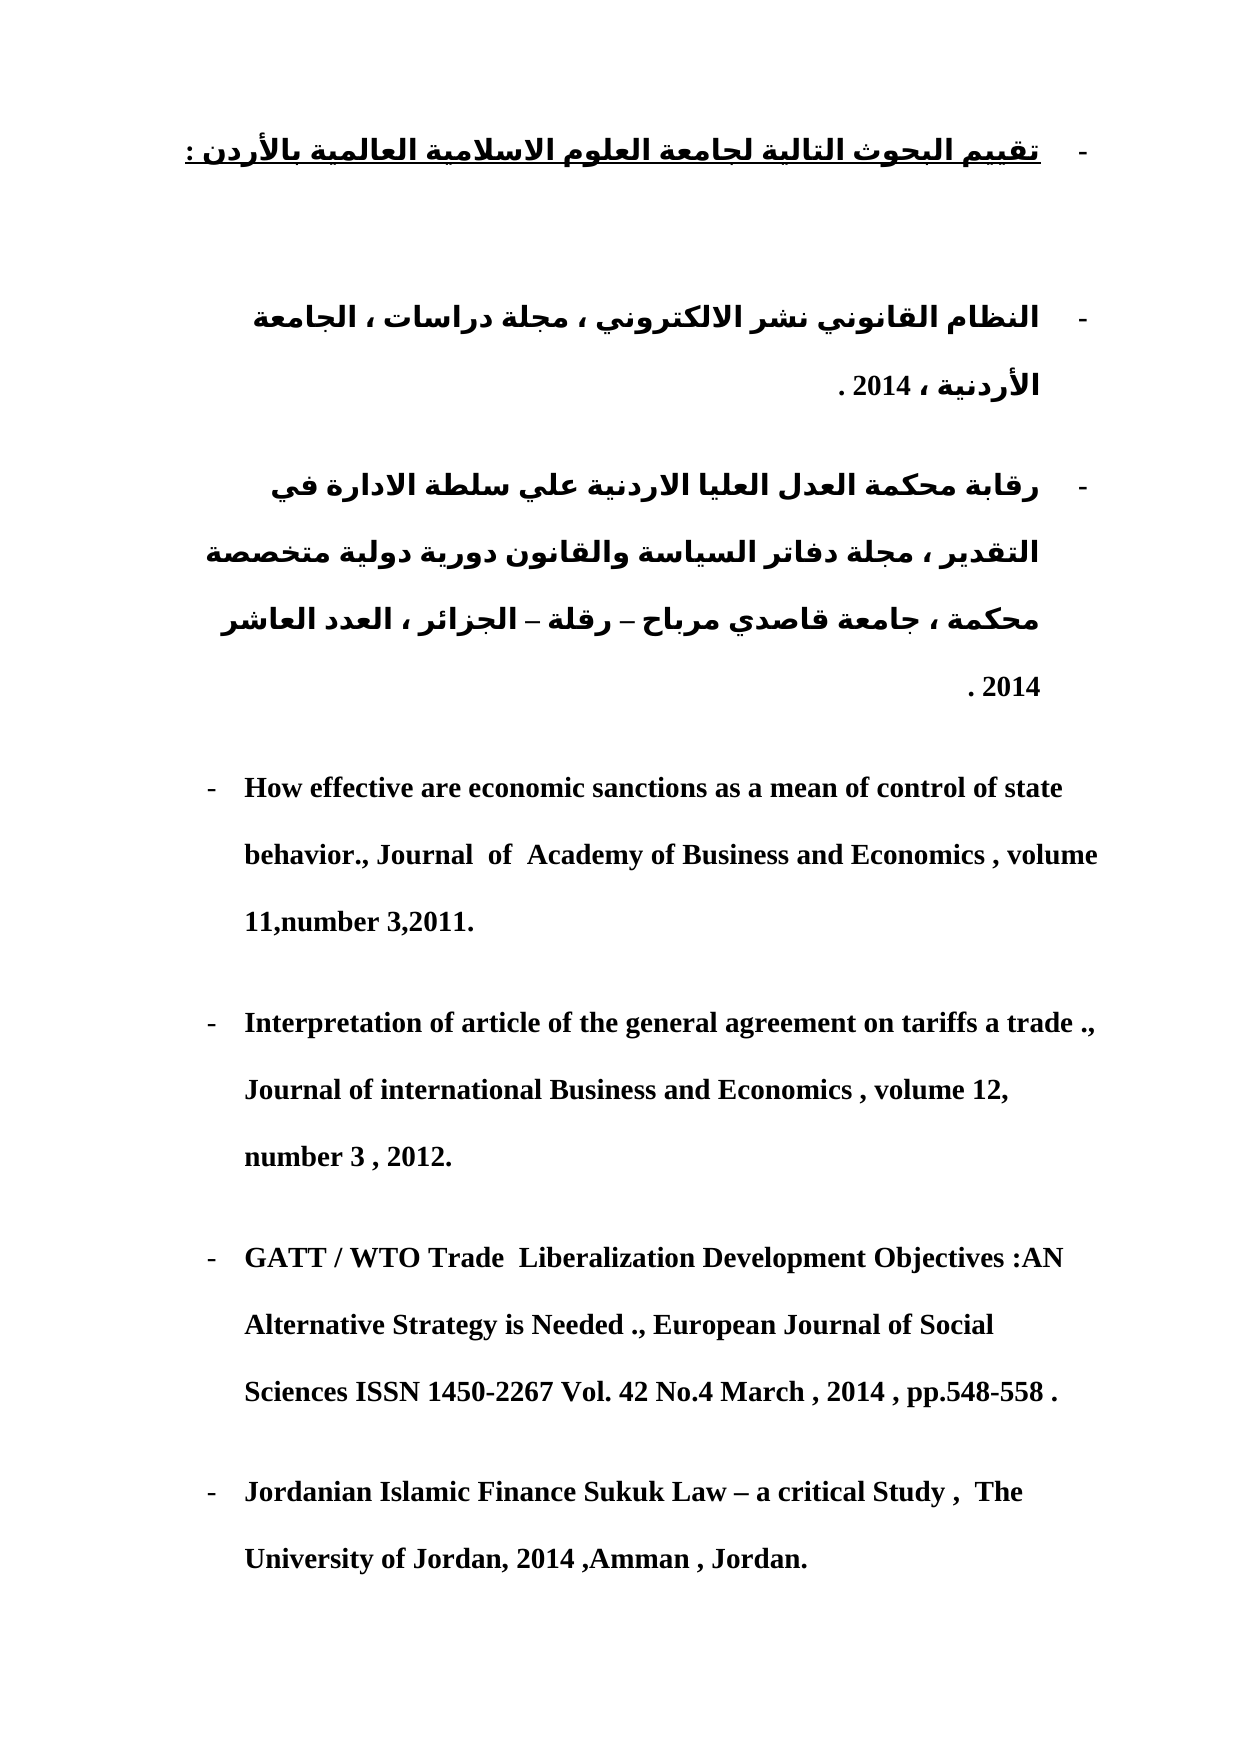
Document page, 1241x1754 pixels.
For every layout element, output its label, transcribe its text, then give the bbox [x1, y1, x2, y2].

list Jordanian Islamic Finance Sukuk Law – a critical Study , The University of Jordan, 2014 ,Amman , Jordan. [207, 1474, 1107, 1575]
list How effective are economic sanctions as a mean of control of state behavior., Journal of Academy of Business and Economics , volume 11,number 3,2011. [207, 770, 1107, 938]
list GATT / WTO Trade Liberalization Development Objectives :AN Alternative Strategy is Needed ., European Journal of Social Sciences ISSN 1450-2267 Vol. 42 No.4 March , 2014 , pp.548-558 . [207, 1240, 1107, 1407]
list Interpretation of article of the general agreement on tariffs a trade ., Journal of international Business and Economics , volume 12, number 3 , 2012. [207, 1005, 1107, 1173]
list تقييم البحوث التالية لجامعة العلوم الاسلامية العالمية بالأردن : [177, 133, 1078, 166]
list رقابة محكمة العدل العليا الاردنية علي سلطة الادارة في التقدير ، مجلة دفاتر السياسة والقانون دورية دولية متخصصة محكمة ، جامعة قاصدي مرباح – رقلة – الجزائر ، العدد العاشر 2014 . [177, 468, 1078, 703]
list النظام القانوني نشر الالكتروني ، مجلة دراسات ، الجامعة الأردنية ، 2014 . [177, 301, 1078, 401]
